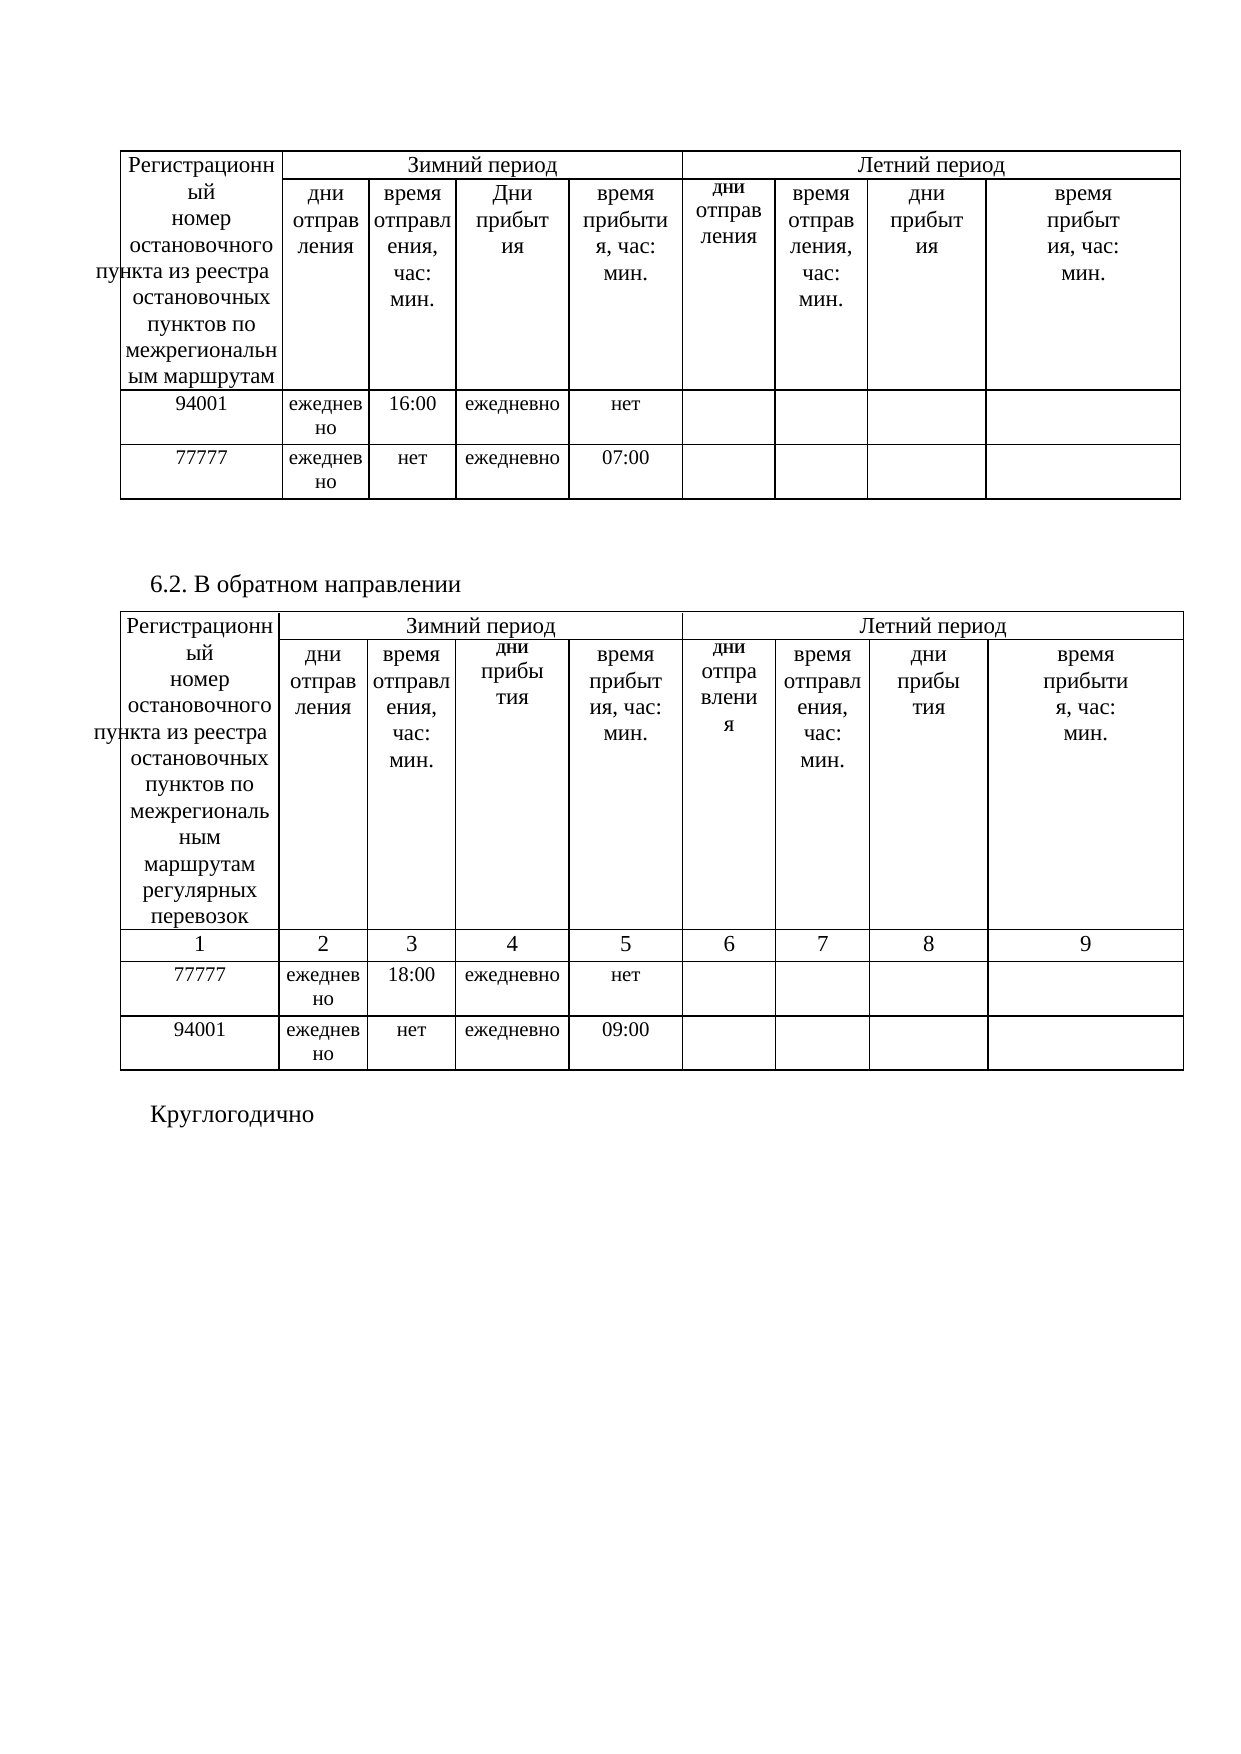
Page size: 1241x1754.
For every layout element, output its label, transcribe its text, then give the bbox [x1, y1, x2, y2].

table_cell время прибыт ия, час: мин. [987, 180, 1180, 389]
table_cell ежедневно [457, 391, 568, 444]
table_cell 1 [121, 930, 278, 961]
table_cell [987, 391, 1180, 444]
table_header Зимний период [280, 612, 682, 639]
table_cell 09:00 [570, 1017, 682, 1069]
table_cell ежедневно [280, 962, 367, 1015]
table_header Регистрационный номер остановочного пункта из реестра остановочных пунктов по межрегиональным маршрутам регулярных перевозок [121, 612, 279, 929]
table_cell [683, 1017, 775, 1069]
table_cell 94001 [121, 391, 282, 444]
table_cell нет [570, 962, 682, 1015]
table_cell ежедневно [457, 445, 568, 498]
table_cell [870, 1017, 987, 1069]
table_cell ежедневно [283, 445, 368, 498]
table_cell время прибыт ия, час: мин. [570, 640, 682, 929]
table_cell 5 [570, 930, 682, 961]
table_cell 77777 [121, 962, 278, 1015]
text Круглогодично [150, 1099, 1090, 1128]
table_header Зимний период [283, 152, 682, 178]
table_cell 77777 [121, 445, 282, 498]
table_cell [776, 391, 867, 444]
table_cell [987, 445, 1180, 498]
table_cell время прибыти я, час: мин. [989, 640, 1183, 929]
table_cell время отправл ения, час: мин. [368, 640, 455, 929]
table_cell 94001 [121, 1017, 278, 1069]
table_cell время прибыти я, час: мин. [570, 180, 682, 389]
table_cell [683, 445, 774, 498]
table_cell нет [570, 391, 682, 444]
table_cell [989, 1017, 1183, 1069]
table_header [121, 152, 282, 389]
table_cell ежедневно [456, 962, 568, 1015]
table_cell 4 [456, 930, 568, 961]
table_cell дни прибы тия [870, 640, 987, 929]
table_cell [776, 1017, 869, 1069]
table_cell [683, 962, 775, 1015]
table_cell 8 [870, 930, 987, 961]
table_cell 16:00 [370, 391, 455, 444]
table_cell дни прибыт ия [868, 180, 985, 389]
table_cell ДНИ отправ ления [683, 180, 774, 389]
table_cell время отправл ения, час: мин. [370, 180, 455, 389]
table_cell дни отправ ления [280, 640, 367, 929]
table_cell 2 [280, 930, 367, 961]
table_cell [868, 445, 985, 498]
table_cell ежедневно [456, 1017, 568, 1069]
table_cell [868, 391, 985, 444]
table_cell 6 [683, 930, 775, 961]
text 6.2. В обратном направлении [150, 569, 1090, 598]
table_cell [776, 962, 869, 1015]
table_cell [870, 962, 987, 1015]
table_cell 7 [776, 930, 869, 961]
table_cell [989, 962, 1183, 1015]
table_cell [776, 445, 867, 498]
table_cell 07:00 [570, 445, 682, 498]
table_cell ежедневно [283, 391, 368, 444]
table_cell 3 [368, 930, 455, 961]
table_cell 9 [989, 930, 1183, 961]
table_cell ежедневно [280, 1017, 367, 1069]
table_cell ДНИ прибы тия [456, 640, 568, 929]
table_cell нет [368, 1017, 455, 1069]
table_header Летний период [683, 152, 1180, 178]
table_cell [683, 391, 774, 444]
table_cell 18:00 [368, 962, 455, 1015]
table_cell Дни прибыт ия [457, 180, 568, 389]
table_cell время отправ ления, час: мин. [776, 180, 867, 389]
table_cell время отправл ения, час: мин. [776, 640, 869, 929]
table_cell ДНИ отпра влени я [683, 640, 775, 929]
table_cell дни отправ ления [283, 180, 368, 389]
table_cell нет [370, 445, 455, 498]
table_header Летний период [683, 612, 1183, 639]
